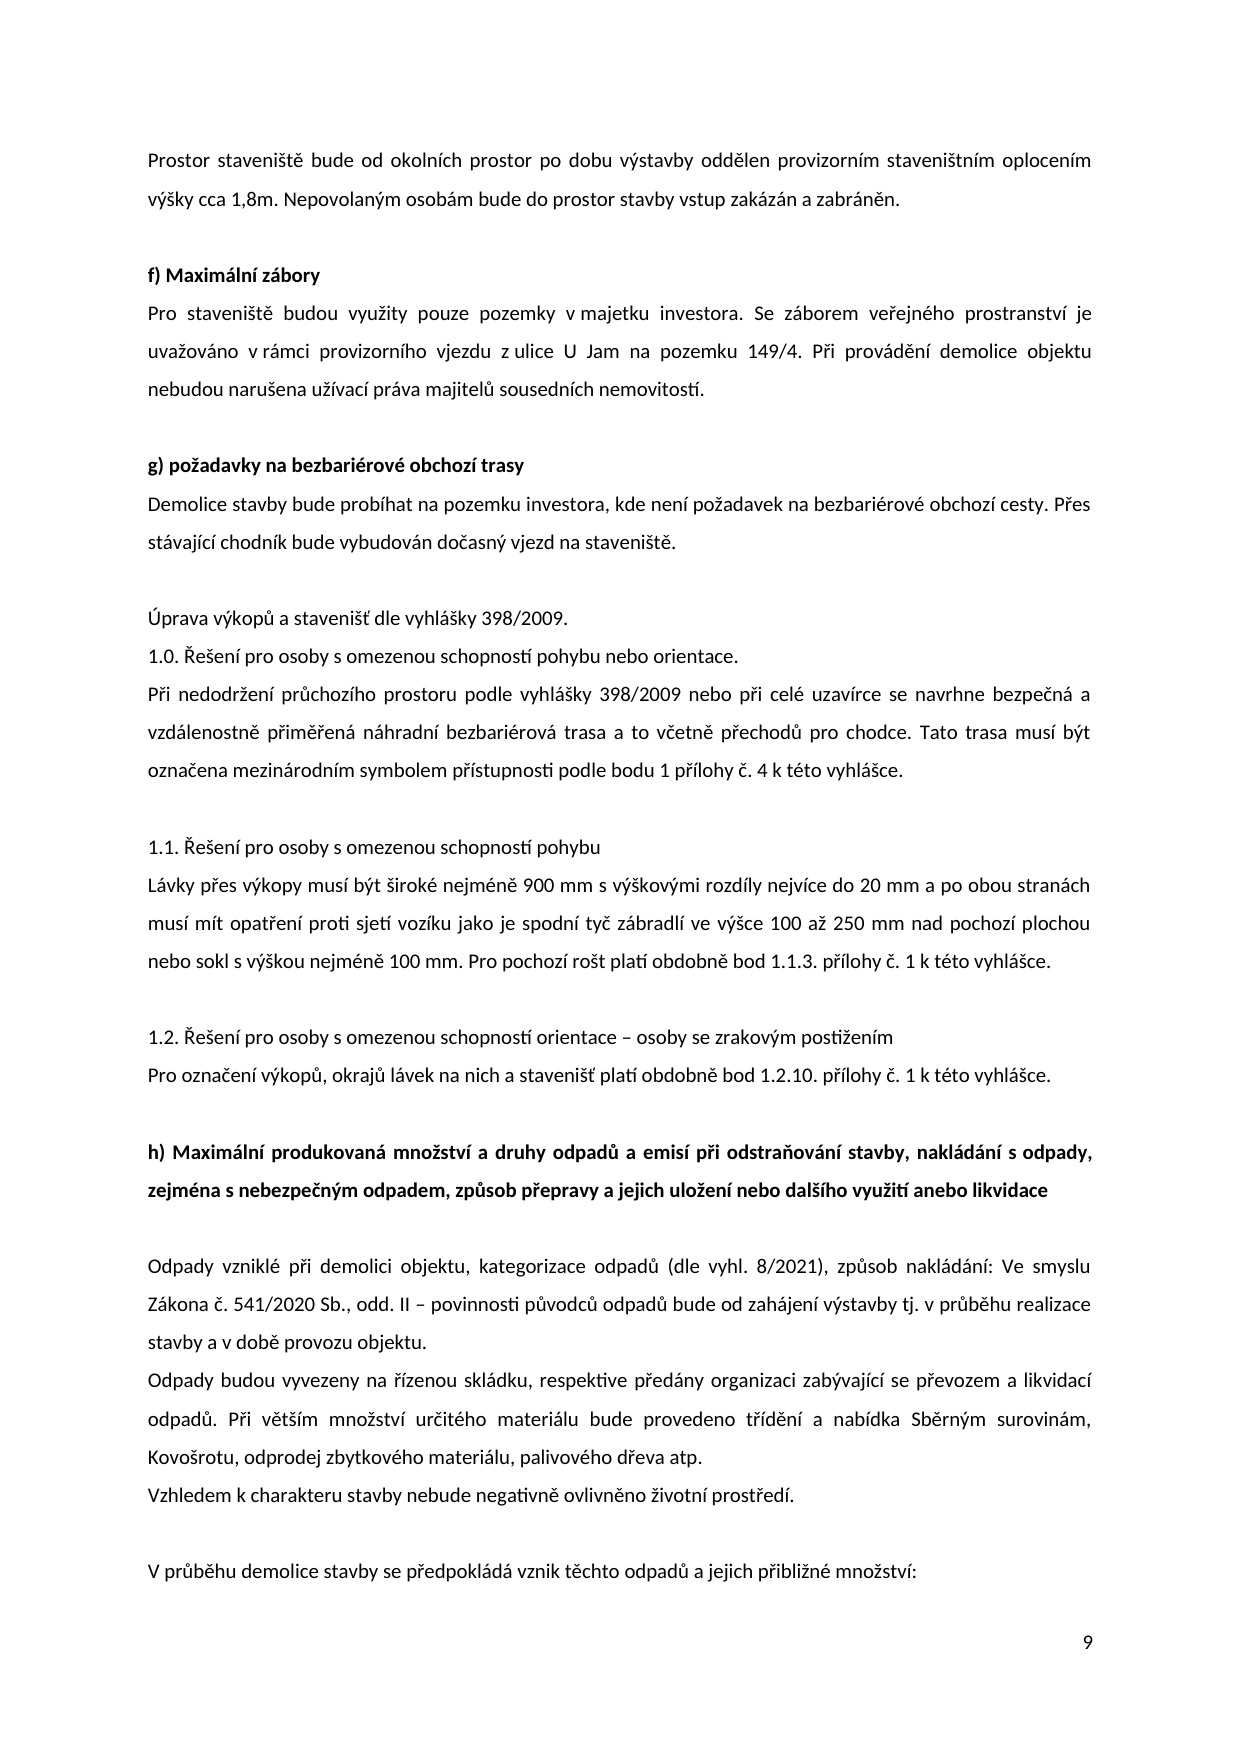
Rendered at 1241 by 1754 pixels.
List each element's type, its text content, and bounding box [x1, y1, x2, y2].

text Vzhledem k charakteru stavby nebude negativně ovlivněno životní prostředí. [148, 1482, 1093, 1507]
text Odpady budou vyvezeny na řízenou skládku, respektive předány organizaci zabývající se převozem a likvidací odpadů. Při větším množství určitého materiálu bude provedeno třídění a nabídka Sběrným surovinám, Kovošrotu, odprodej zbytkového materiálu, palivového dřeva atp. [148, 1368, 1093, 1469]
list Pro staveniště budou využity pouze pozemky v majetku investora. Se záborem veřejného prostranství je uvažováno v rámci provizorního vjezdu z ulice U Jam na pozemku 149/4. Při provádění demolice objektu nebudou narušena užívací práva majitelů sousedních nemovitostí. [148, 300, 1093, 402]
list g) požadavky na bezbariérové obchozí trasy [148, 453, 1093, 478]
list h) Maximální produkovaná množství a druhy odpadů a emisí při odstraňování stavby, nakládání s odpady, zejména s nebezpečným odpadem, způsob přepravy a jejich uložení nebo dalšího využití anebo likvidace [148, 1139, 1093, 1202]
text Odpady vzniklé při demolici objektu, kategorizace odpadů (dle vyhl. 8/2021), způsob nakládání: Ve smyslu Zákona č. 541/2020 Sb., odd. II – povinnosti původců odpadů bude od zahájení výstavby tj. v průběhu realizace stavby a v době provozu objektu. [148, 1253, 1093, 1355]
list Demolice stavby bude probíhat na pozemku investora, kde není požadavek na bezbariérové obchozí cesty. Přes stávající chodník bude vybudován dočasný vjezd na staveniště. [148, 491, 1093, 554]
list Při nedodržení průchozího prostoru podle vyhlášky 398/2009 nebo při celé uzavírce se navrhne bezpečná a vzdálenostně přiměřená náhradní bezbariérová trasa a to včetně přechodů pro chodce. Tato trasa musí být označena mezinárodním symbolem přístupnosti podle bodu 1 přílohy č. 4 k této vyhlášce. [148, 681, 1093, 783]
list Lávky přes výkopy musí být široké nejméně 900 mm s výškovými rozdíly nejvíce do 20 mm a po obou stranách musí mít opatření proti sjetí vozíku jako je spodní tyč zábradlí ve výšce 100 až 250 mm nad pochozí plochou nebo sokl s výškou nejméně 100 mm. Pro pochozí rošt platí obdobně bod 1.1.3. přílohy č. 1 k této vyhlášce. [148, 872, 1093, 974]
list 1.1. Řešení pro osoby s omezenou schopností pohybu [148, 834, 1093, 859]
list Prostor staveniště bude od okolních prostor po dobu výstavby oddělen provizorním staveništním oplocením výšky cca 1,8m. Nepovolaným osobám bude do prostor stavby vstup zakázán a zabráněn. [148, 148, 1093, 211]
list Úprava výkopů a stavenišť dle vyhlášky 398/2009. [148, 605, 1093, 631]
text V průběhu demolice stavby se předpokládá vznik těchto odpadů a jejich přibližné množství: [148, 1558, 1093, 1584]
list 1.2. Řešení pro osoby s omezenou schopností orientace – osoby se zrakovým postižením [148, 1024, 1093, 1050]
list f) Maximální zábory [148, 262, 1093, 287]
list Pro označení výkopů, okrajů lávek na nich a stavenišť platí obdobně bod 1.2.10. přílohy č. 1 k této vyhlášce. [148, 1063, 1093, 1088]
list 1.0. Řešení pro osoby s omezenou schopností pohybu nebo orientace. [148, 643, 1093, 669]
